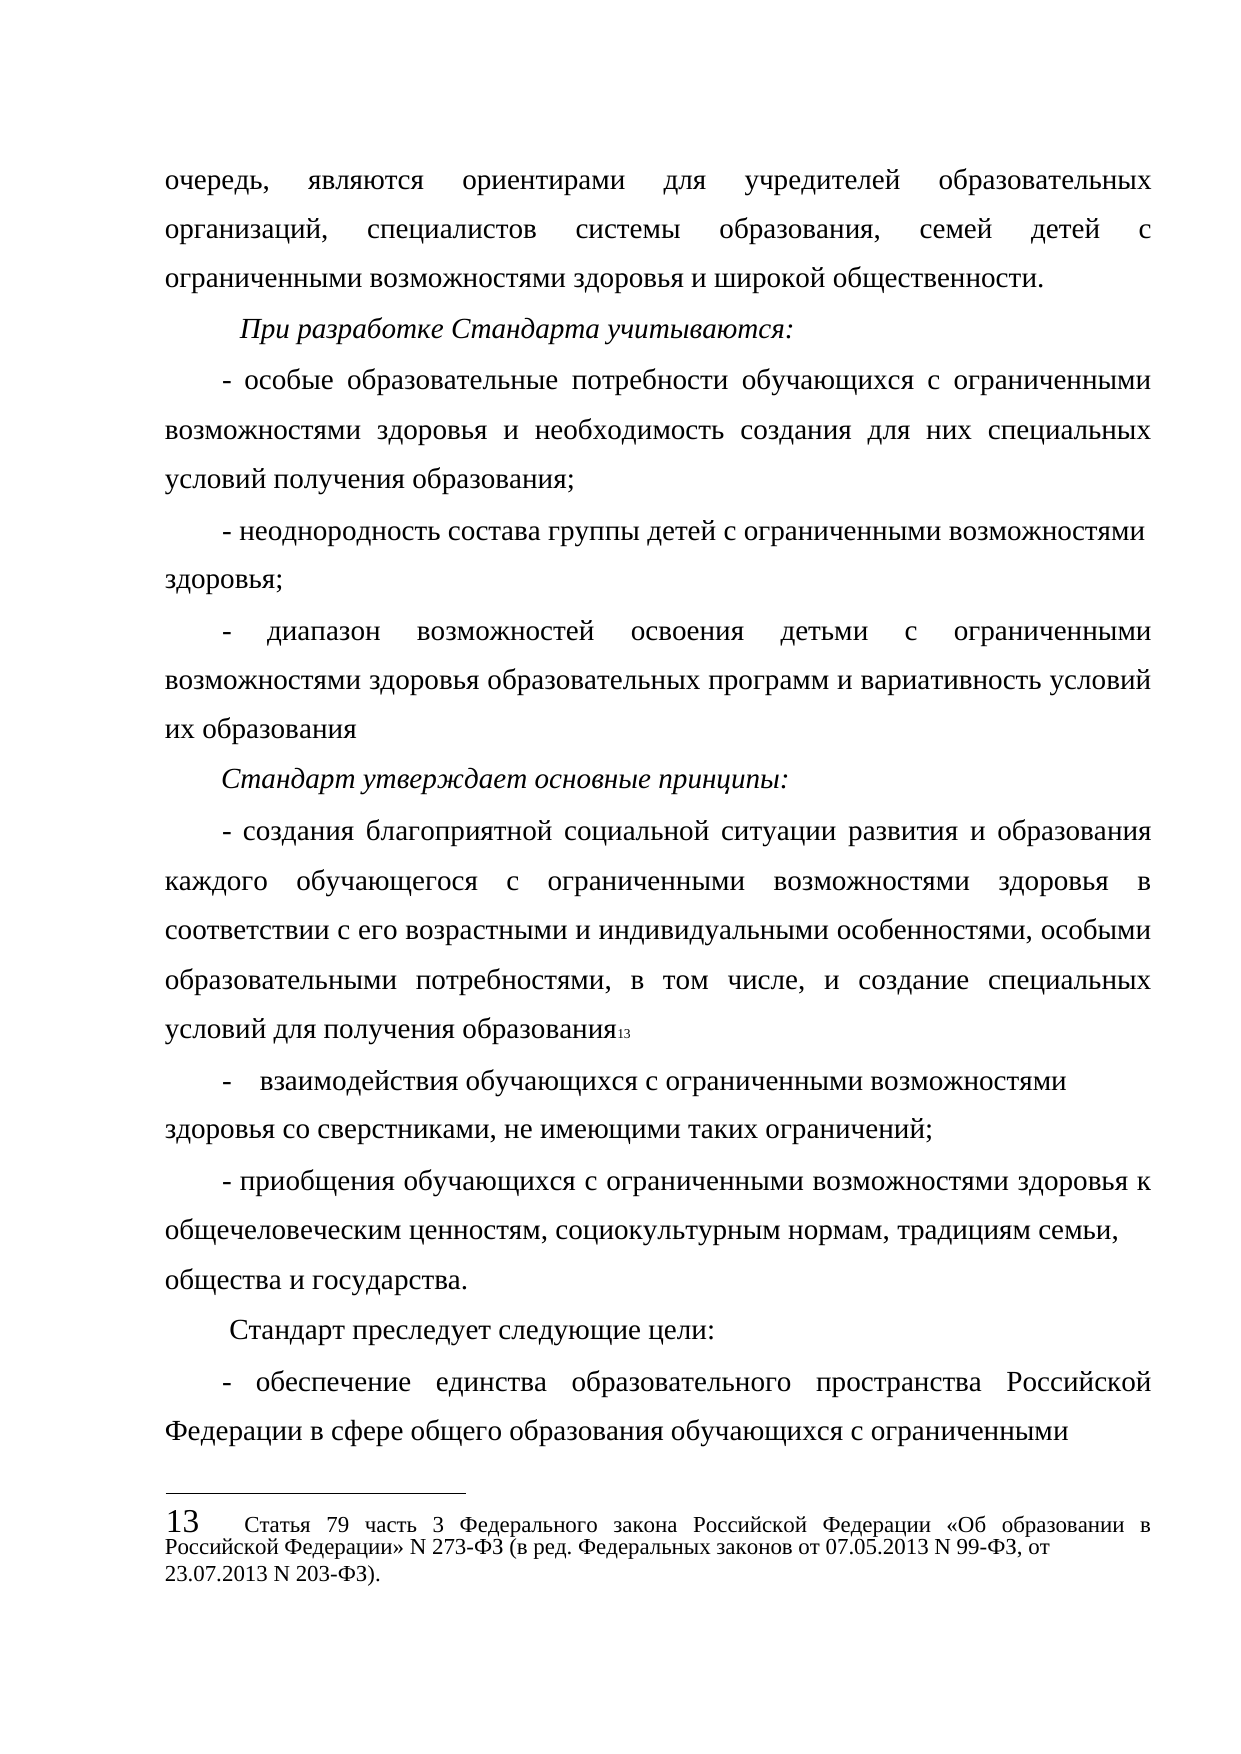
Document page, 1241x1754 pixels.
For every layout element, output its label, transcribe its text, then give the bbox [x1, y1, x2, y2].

list создания благоприятной социальной ситуации развития и образования каждого обучающегося с ограниченными возможностями здоровья в соответствии с его возрастными и индивидуальными особенностями, особыми образовательными потребностями, в том числе, и создание специальных условий для получения образования13 [164, 813, 1152, 1045]
list особые образовательные потребности обучающихся с ограниченными возможностями здоровья и необходимость создания для них специальных условий получения образования; [164, 362, 1152, 494]
text Стандарт преследует следующие цели: [229, 1312, 1152, 1346]
list обеспечение единства образовательного пространства Российской Федерации в сфере общего образования обучающихся с ограниченными [164, 1364, 1152, 1446]
list Статья 79 часть 3 Федерального закона Российской Федерации «Об образовании в Российской Федерации» N 273-ФЗ (в ред. Федеральных законов от 07.05.2013 N 99-ФЗ, от [164, 1508, 1152, 1559]
text 23.07.2013 N 203-ФЗ). [164, 1559, 1152, 1586]
list взаимодействия обучающихся с ограниченными возможностями здоровья со сверстниками, не имеющими таких ограничений; [164, 1063, 1152, 1145]
list диапазон возможностей освоения детьми с ограниченными возможностями здоровья образовательных программ и вариативность условий их образования [164, 613, 1152, 745]
text При разработке Стандарта учитываются: [239, 311, 1152, 344]
list неоднородность состава группы детей с ограниченными возможностями здоровья; [164, 513, 1150, 595]
text Стандарт утверждает основные принципы: [221, 761, 1152, 795]
text общества и государства. [164, 1262, 1152, 1296]
list приобщения обучающихся с ограниченными возможностями здоровья к общечеловеческим ценностям, социокультурным нормам, традициям семьи, [164, 1163, 1152, 1245]
text очередь, являются ориентирами для учредителей образовательных организаций, специалистов системы образования, семей детей с ограниченными возможностями здоровья и широкой общественности. [164, 162, 1152, 294]
